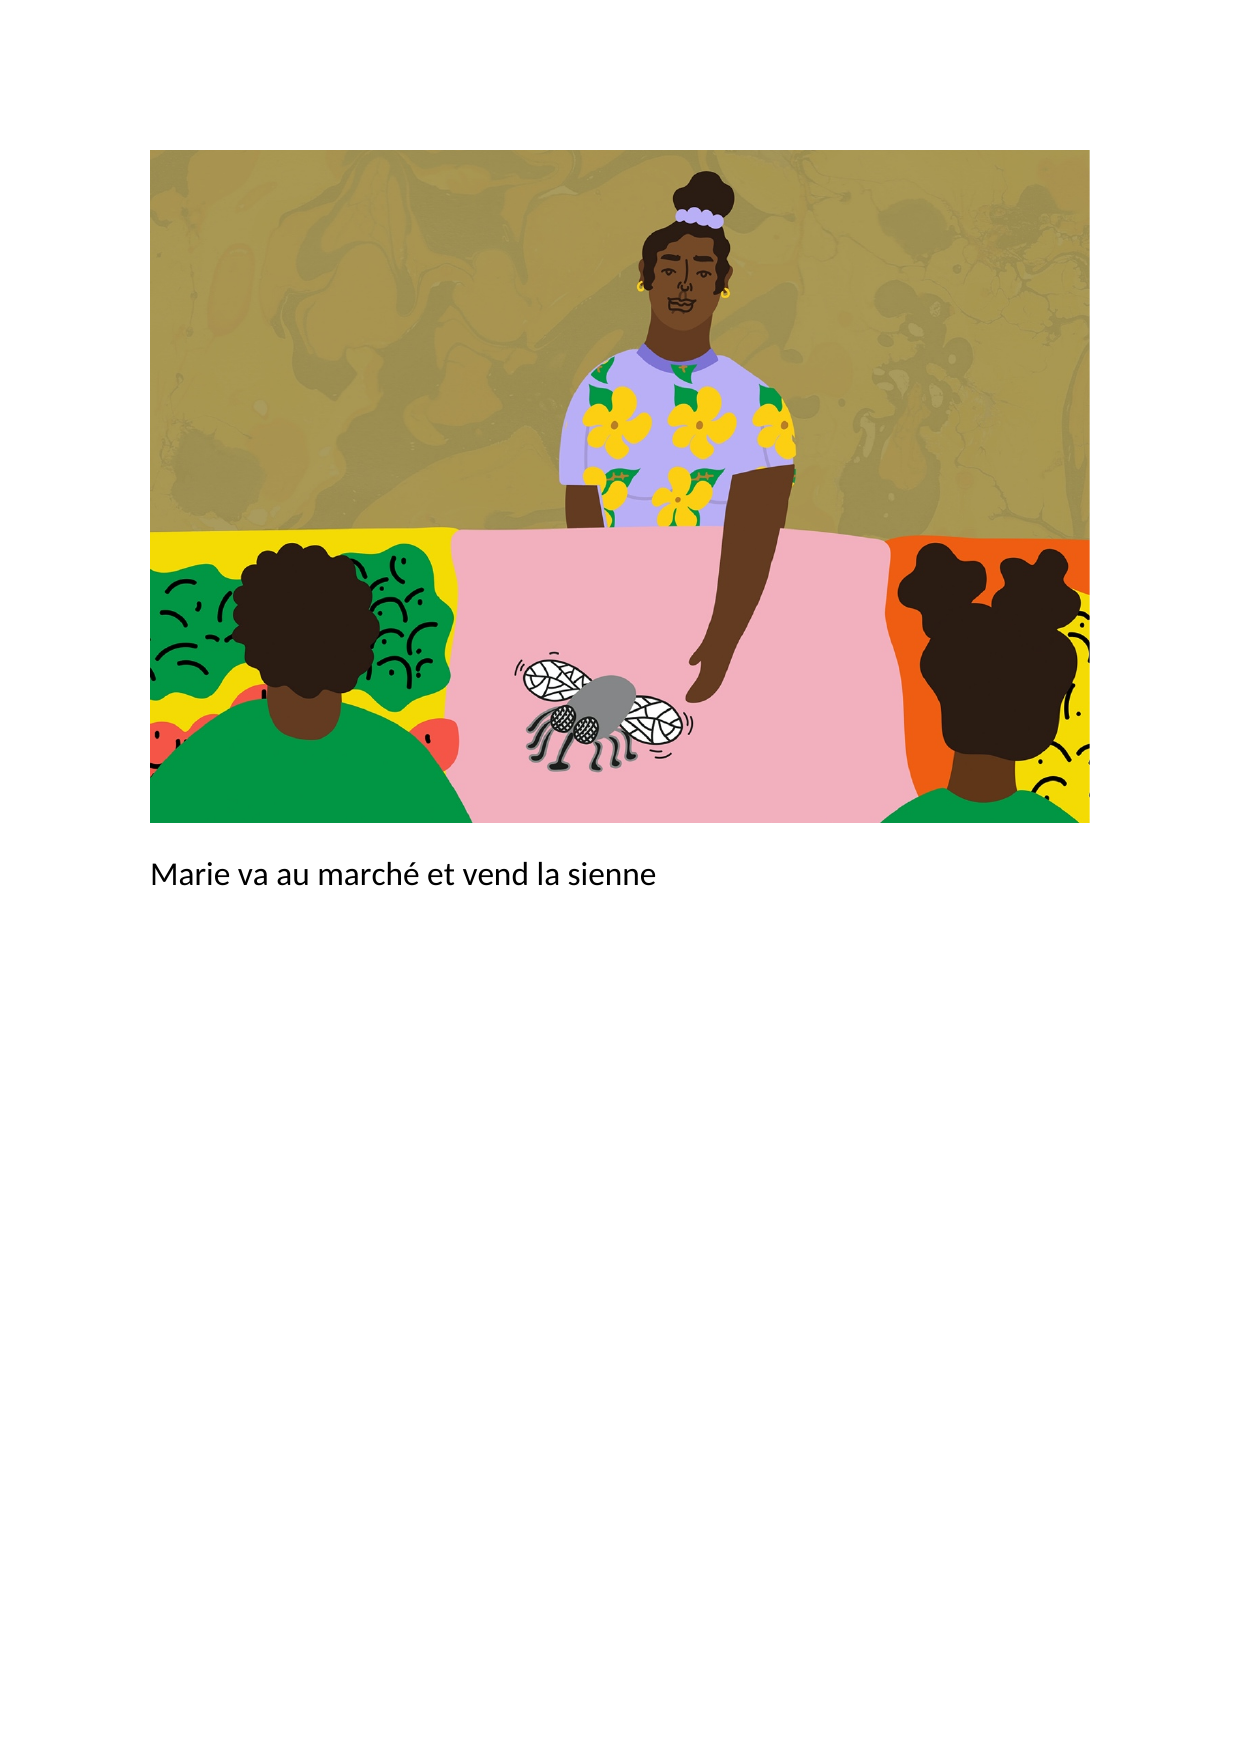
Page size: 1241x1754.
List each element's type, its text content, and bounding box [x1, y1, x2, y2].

text Marie va au marché et vend la sienne [150, 853, 1090, 894]
picture [150, 150, 1090, 823]
